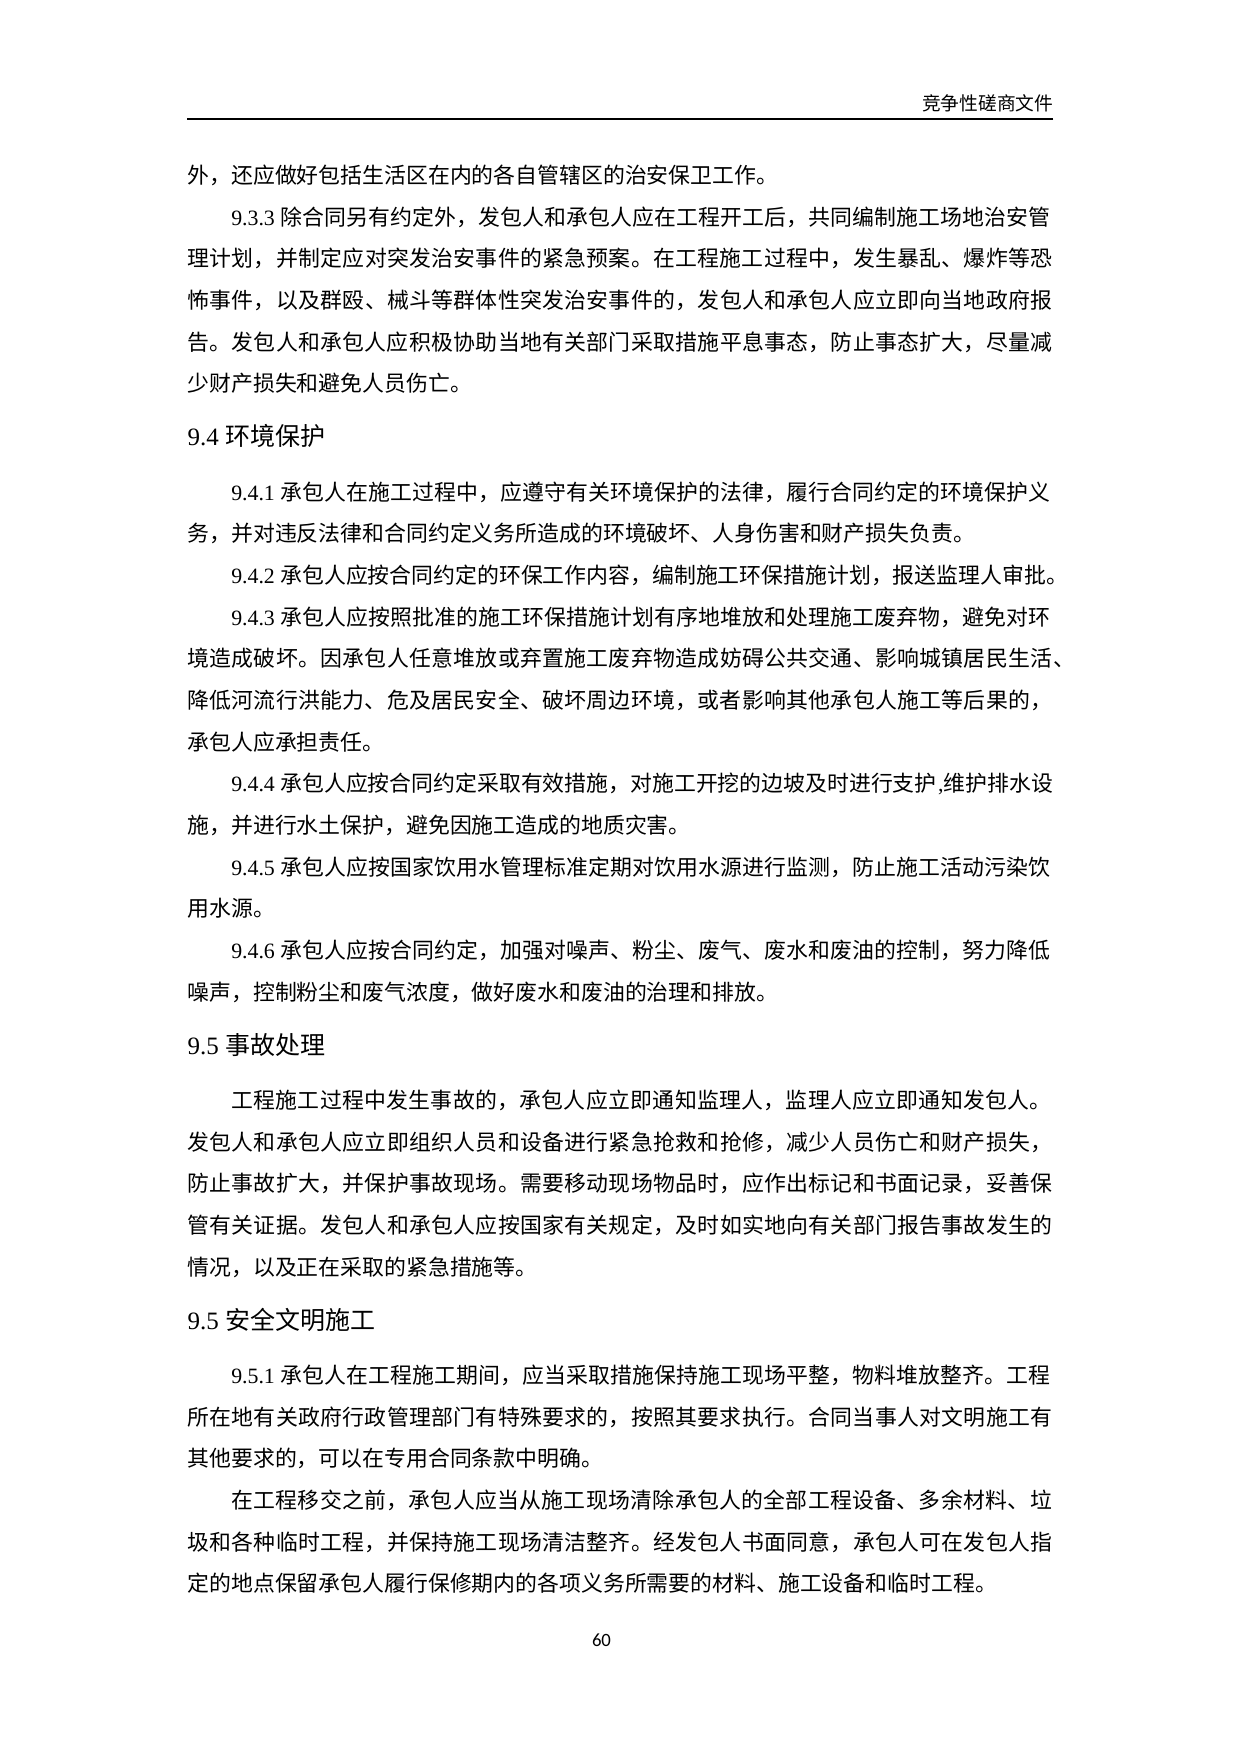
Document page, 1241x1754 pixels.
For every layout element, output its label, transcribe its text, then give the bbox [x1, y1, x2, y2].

text 9.4.5 承包人应按国家饮用水管理标准定期对饮用水源进行监测，防止施工活动污染饮用水源。 [187, 842, 1053, 925]
text 9.5 安全文明施工 [187, 1296, 1053, 1337]
text 9.4.6 承包人应按合同约定，加强对噪声、粉尘、废气、废水和废油的控制，努力降低噪声，控制粉尘和废气浓度，做好废水和废油的治理和排放。 [187, 925, 1053, 1008]
text 9.4.2 承包人应按合同约定的环保工作内容，编制施工环保措施计划，报送监理人审批。 [187, 550, 1053, 592]
text 9.4.3 承包人应按照批准的施工环保措施计划有序地堆放和处理施工废弃物，避免对环境造成破坏。因承包人任意堆放或弃置施工废弃物造成妨碍公共交通、影响城镇居民生活、降低河流行洪能力、危及居民安全、破坏周边环境，或者影响其他承包人施工等后果的，承包人应承担责任。 [187, 592, 1053, 758]
text 工程施工过程中发生事故的，承包人应立即通知监理人，监理人应立即通知发包人。发包人和承包人应立即组织人员和设备进行紧急抢救和抢修，减少人员伤亡和财产损失，防止事故扩大，并保护事故现场。需要移动现场物品时，应作出标记和书面记录，妥善保管有关证据。发包人和承包人应按国家有关规定，及时如实地向有关部门报告事故发生的情况，以及正在采取的紧急措施等。 [187, 1075, 1053, 1283]
text 9.4.1 承包人在施工过程中，应遵守有关环境保护的法律，履行合同约定的环境保护义务，并对违反法律和合同约定义务所造成的环境破坏、人身伤害和财产损失负责。 [187, 467, 1053, 550]
text 9.4 环境保护 [187, 412, 1053, 454]
text 9.5 事故处理 [187, 1021, 1053, 1062]
text 9.3.3 除合同另有约定外，发包人和承包人应在工程开工后，共同编制施工场地治安管理计划，并制定应对突发治安事件的紧急预案。在工程施工过程中，发生暴乱、爆炸等恐怖事件，以及群殴、械斗等群体性突发治安事件的，发包人和承包人应立即向当地政府报告。发包人和承包人应积极协助当地有关部门采取措施平息事态，防止事态扩大，尽量减少财产损失和避免人员伤亡。 [187, 192, 1053, 400]
text 在工程移交之前，承包人应当从施工现场清除承包人的全部工程设备、多余材料、垃圾和各种临时工程，并保持施工现场清洁整齐。经发包人书面同意，承包人可在发包人指定的地点保留承包人履行保修期内的各项义务所需要的材料、施工设备和临时工程。 [187, 1475, 1053, 1600]
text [187, 150, 1053, 192]
text 9.4.4 承包人应按合同约定采取有效措施，对施工开挖的边坡及时进行支护,维护排水设施，并进行水土保护，避免因施工造成的地质灾害。 [187, 758, 1053, 842]
text 9.5.1 承包人在工程施工期间，应当采取措施保持施工现场平整，物料堆放整齐。工程所在地有关政府行政管理部门有特殊要求的，按照其要求执行。合同当事人对文明施工有其他要求的，可以在专用合同条款中明确。 [187, 1350, 1053, 1475]
